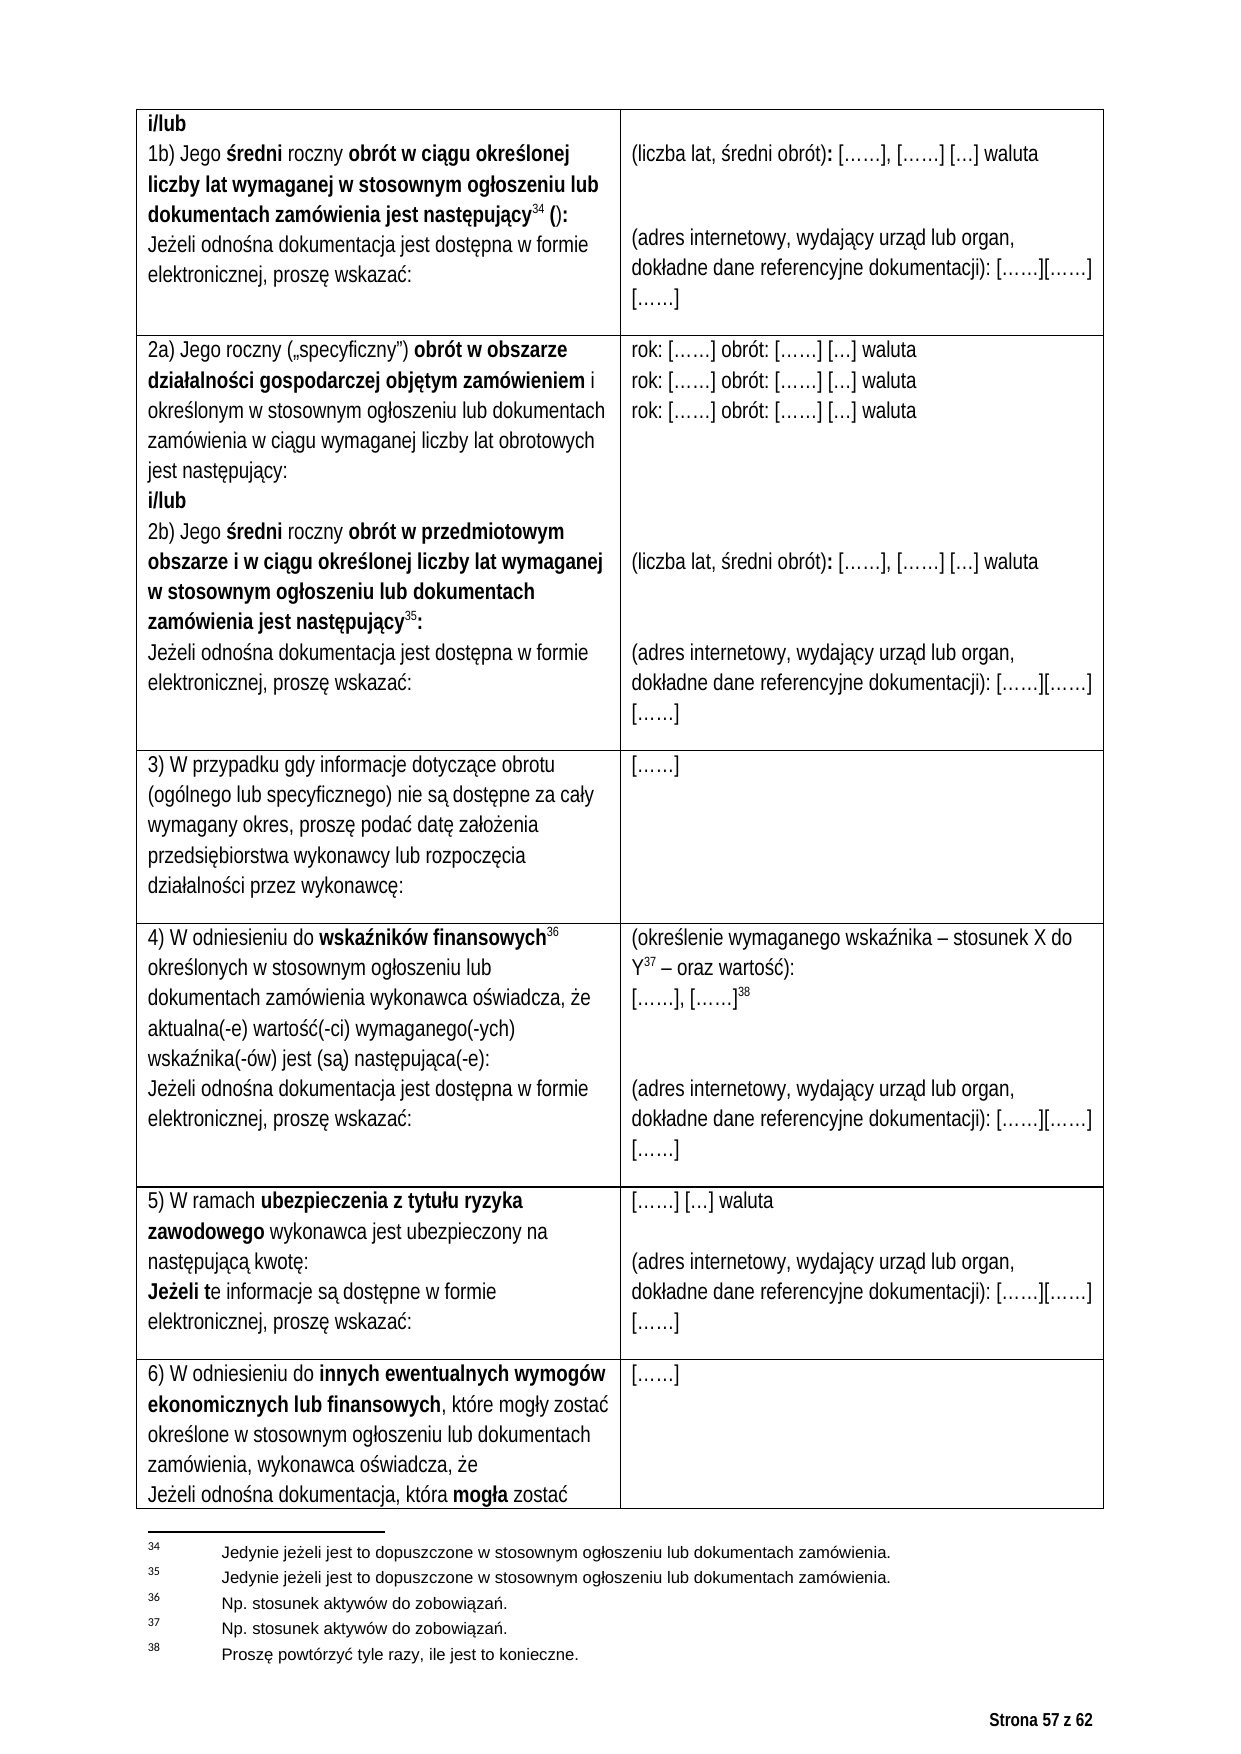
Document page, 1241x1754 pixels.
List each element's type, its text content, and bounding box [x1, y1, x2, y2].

table_cell 2a) Jego roczny („specyficzny”) obrót w obszarze działalności gospodarczej objętym zamówieniem i określonym w stosownym ogłoszeniu lub dokumentach zamówienia w ciągu wymaganej liczby lat obrotowych jest następujący: i/lub 2b) Jego średni roczny obrót w przedmiotowym obszarze i w ciągu określonej liczby lat wymaganej w stosownym ogłoszeniu lub dokumentach zamówienia jest następujący: Jeżeli odnośna dokumentacja jest dostępna w formie elektronicznej, proszę wskazać: [137, 336, 620, 750]
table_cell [137, 110, 620, 335]
table_cell [……] […] waluta (adres internetowy, wydający urząd lub organ, dokładne dane referencyjne dokumentacji): [……][……][……] [621, 1188, 1103, 1359]
table_cell (określenie wymaganego wskaźnika – stosunek X do Y – oraz wartość): [……], [……] (adres internetowy, wydający urząd lub organ, dokładne dane referencyjne dokumentacji): [……][……][……] [621, 924, 1103, 1186]
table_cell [621, 1360, 1103, 1508]
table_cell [137, 1360, 620, 1508]
table_cell 5) W ramach ubezpieczenia z tytułu ryzyka zawodowego wykonawca jest ubezpieczony na następującą kwotę: Jeżeli te informacje są dostępne w formie elektronicznej, proszę wskazać: [137, 1188, 620, 1359]
table_cell 3) W przypadku gdy informacje dotyczące obrotu (ogólnego lub specyficznego) nie są dostępne za cały wymagany okres, proszę podać datę założenia przedsiębiorstwa wykonawcy lub rozpoczęcia działalności przez wykonawcę: [137, 751, 620, 923]
table_cell 4) W odniesieniu do wskaźników finansowych określonych w stosownym ogłoszeniu lub dokumentach zamówienia wykonawca oświadcza, że aktualna(-e) wartość(-ci) wymaganego(-ych) wskaźnika(-ów) jest (są) następująca(-e): Jeżeli odnośna dokumentacja jest dostępna w formie elektronicznej, proszę wskazać: [137, 924, 620, 1186]
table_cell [621, 110, 1103, 335]
table_cell [……] [621, 751, 1103, 923]
